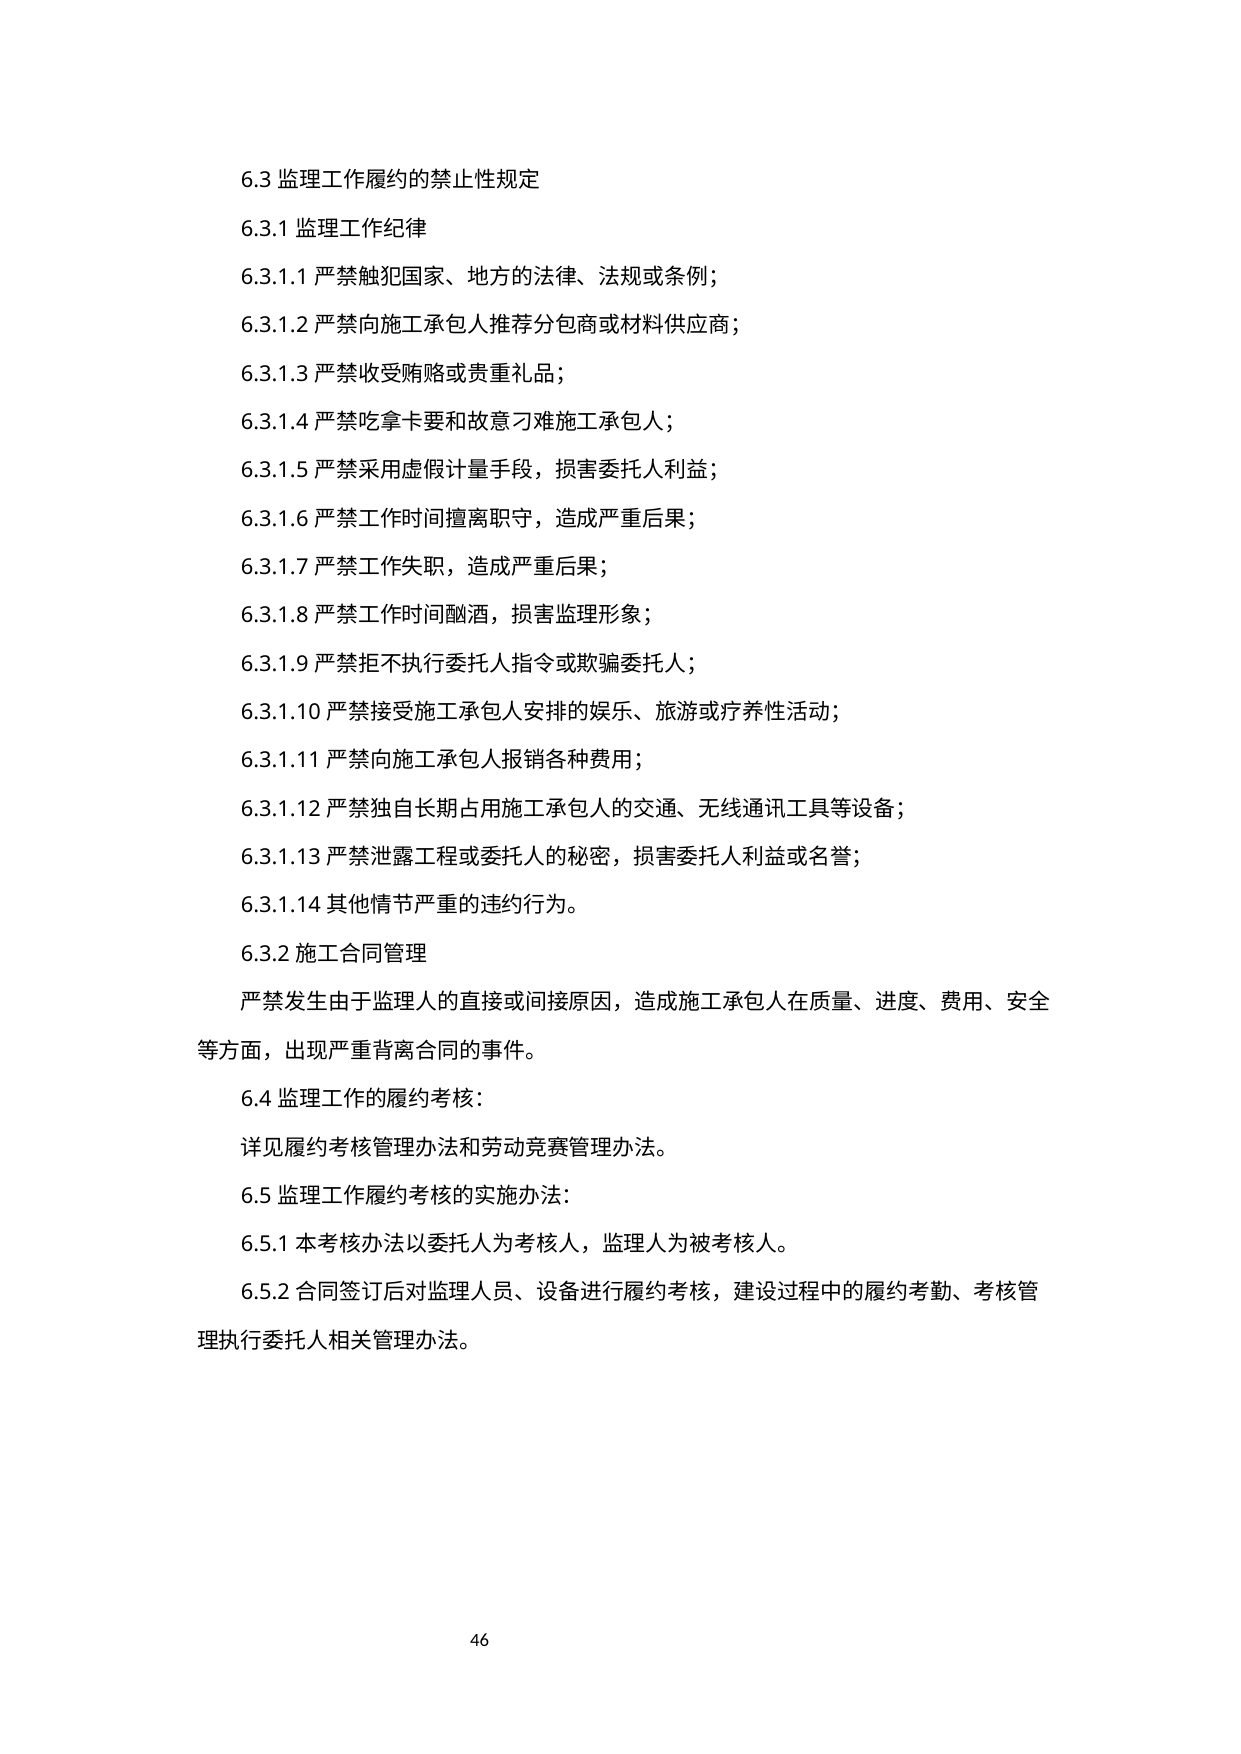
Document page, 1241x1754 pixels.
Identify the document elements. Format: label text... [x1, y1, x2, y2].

text 6.5 监理工作履约考核的实施办法： [197, 1177, 1053, 1210]
text 6.3.1.11 严禁向施工承包人报销各种费用； [197, 742, 1053, 774]
text 6.5.1 本考核办法以委托人为考核人，监理人为被考核人。 [197, 1226, 1053, 1258]
text 6.4 监理工作的履约考核： [197, 1081, 1053, 1113]
text 6.3.1.10 严禁接受施工承包人安排的娱乐、旅游或疗养性活动； [197, 694, 1053, 726]
text 6.3.1.6 严禁工作时间擅离职守，造成严重后果； [197, 500, 1053, 533]
text 6.3.1.1 严禁触犯国家、地方的法律、法规或条例； [197, 259, 1053, 291]
text 6.3.1.4 严禁吃拿卡要和故意刁难施工承包人； [197, 404, 1053, 436]
text 6.3.1.12 严禁独自长期占用施工承包人的交通、无线通讯工具等设备； [197, 790, 1053, 823]
text 6.3.1.13 严禁泄露工程或委托人的秘密，损害委托人利益或名誉； [197, 839, 1053, 871]
text 6.3.1.9 严禁拒不执行委托人指令或欺骗委托人； [197, 645, 1053, 678]
text 6.3.1.3 严禁收受贿赂或贵重礼品； [197, 355, 1053, 388]
text 6.5.2 合同签订后对监理人员、设备进行履约考核，建设过程中的履约考勤、考核管理执行委托人相关管理办法。 [197, 1274, 1053, 1355]
text 6.3.1.2 严禁向施工承包人推荐分包商或材料供应商； [197, 307, 1053, 339]
text 6.3.1.8 严禁工作时间酗酒，损害监理形象； [197, 597, 1053, 629]
text 详见履约考核管理办法和劳动竞赛管理办法。 [197, 1129, 1053, 1162]
text 6.3.1.14 其他情节严重的违约行为。 [197, 887, 1053, 919]
text 6.3 监理工作履约的禁止性规定 [197, 162, 1053, 194]
text 6.3.1 监理工作纪律 [197, 210, 1053, 243]
text 6.3.2 施工合同管理 [197, 935, 1053, 968]
text 6.3.1.5 严禁采用虚假计量手段，损害委托人利益； [197, 452, 1053, 484]
text 6.3.1.7 严禁工作失职，造成严重后果； [197, 549, 1053, 581]
text 严禁发生由于监理人的直接或间接原因，造成施工承包人在质量、进度、费用、安全等方面，出现严重背离合同的事件。 [197, 984, 1053, 1065]
